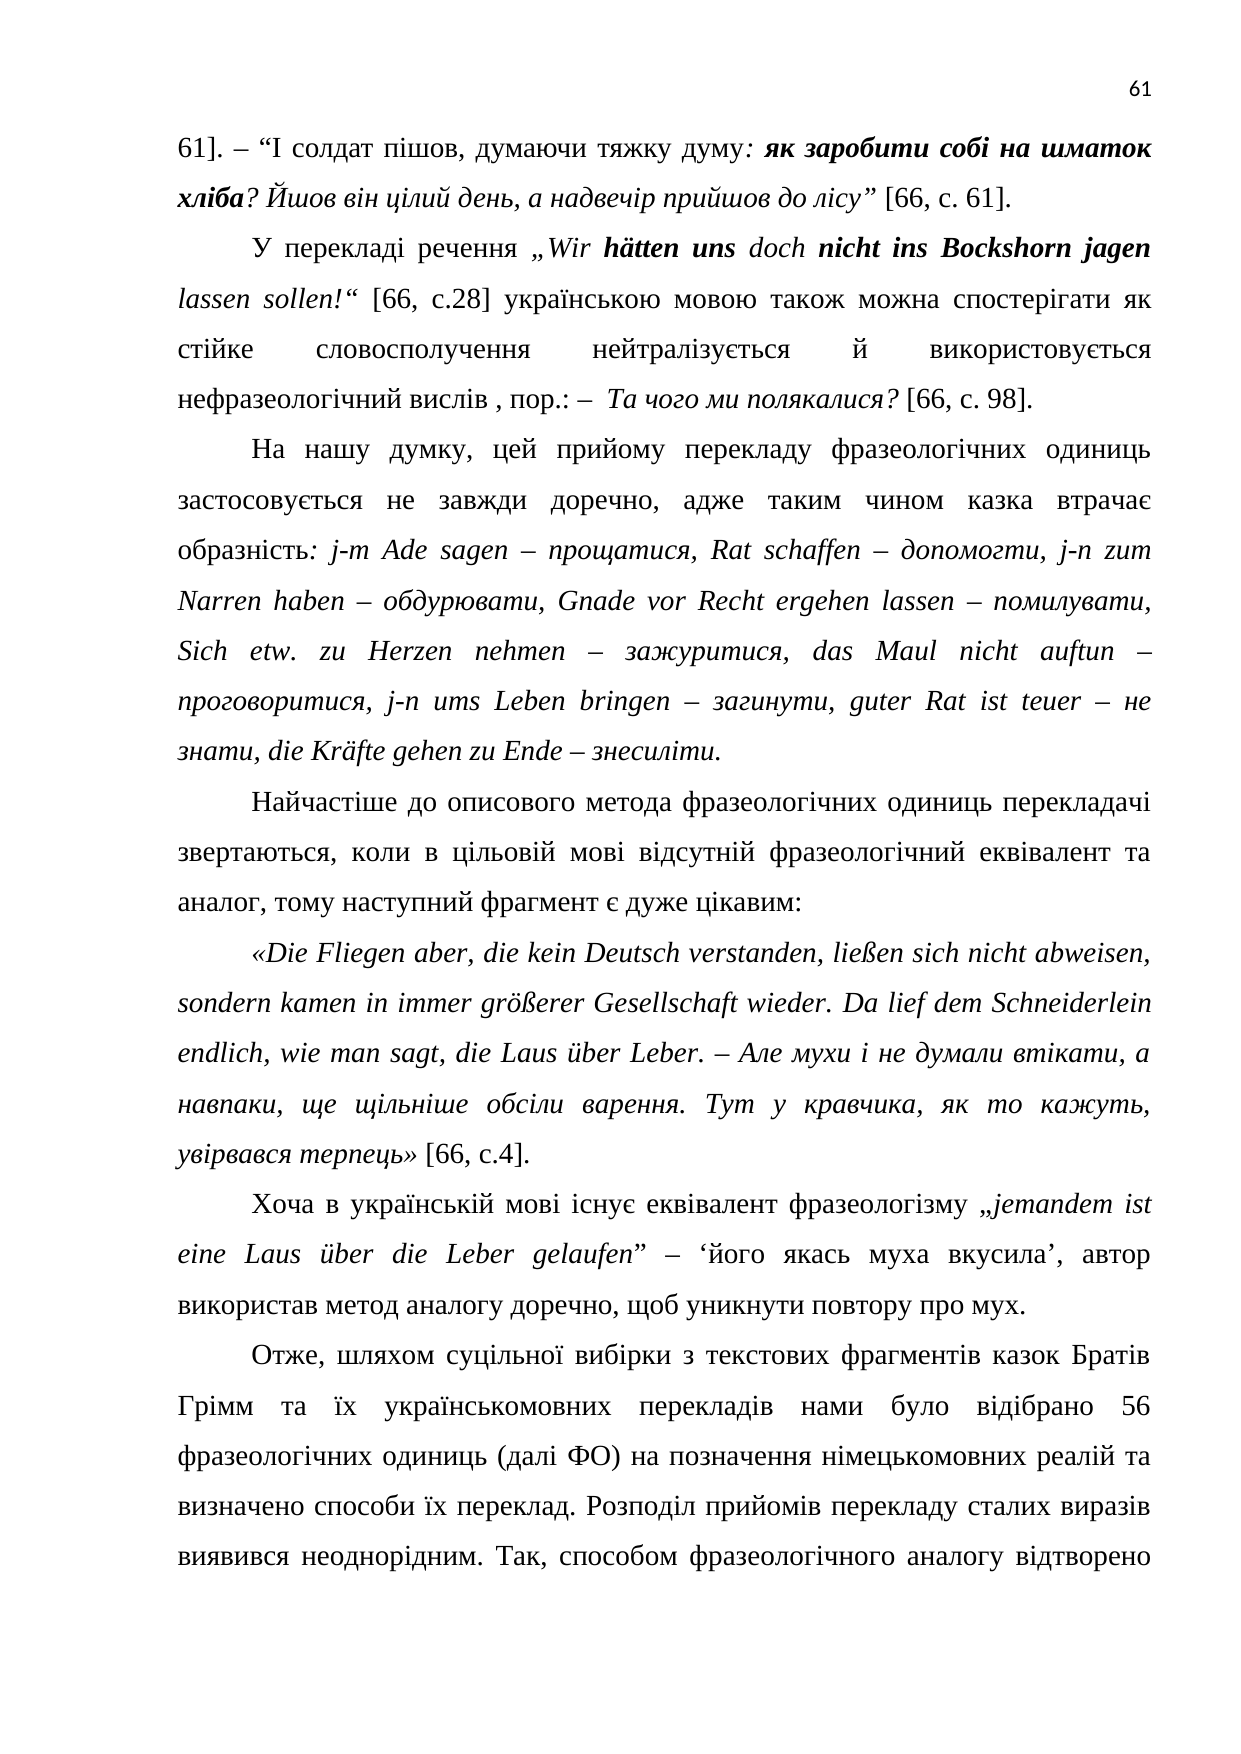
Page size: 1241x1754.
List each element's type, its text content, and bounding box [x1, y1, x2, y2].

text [177, 130, 1152, 214]
text «Die Fliegen aber, die kein Deutsch verstanden, ließen sich nicht abweisen, sondern kamen in immer größerer Gesellschaft wieder. Da lief dem Schneiderlein endlich, wie man sagt, die Laus über Leber. – Але мухи і не думали втікати, а навпаки, ще щільніше обсіли варення. Тут у кравчика, як то кажуть, увірвався терпець» [66, c.4]. [177, 935, 1152, 1169]
text Хоча в українській мові існує еквівалент фразеологізму „jemandem ist eine Laus über die Leber gelaufen” – ‘його якась муха вкусила’, автор використав метод аналогу доречно, щоб уникнути повтору про мух. [177, 1186, 1152, 1321]
text На нашу думку, цей прийому перекладу фразеологічних одиниць застосовується не завжди доречно, адже таким чином казка втрачає образність: j-m Ade sagen – прощатися, Rat schaffen – допомогти, j-n zum Narren haben – обдурювати, Gnade vor Recht ergehen lassen – помилувати, Sich etw. zu Herzen nehmen – зажуритися, das Maul nicht auftun – проговоритися, j-n ums Leben bringen – загинути, guter Rat ist teuer – не знати, die Kräfte gehen zu Ende – знесиліти. [177, 432, 1152, 767]
text Найчастіше до описового метода фразеологічних одиниць перекладачі звертаються, коли в цільовій мові відсутній фразеологічний еквівалент та аналог, тому наступний фрагмент є дуже цікавим: [177, 784, 1152, 918]
text У перекладі речення „Wir hätten uns doch nicht ins Bockshorn jagen lassen sollen!“ [66, c.28] українською мовою також можна спостерігати як стійке словосполучення нейтралізується й використовується нефразеологічний вислів , пор.: – Та чого ми полякалися? [66, c. 98]. [177, 230, 1152, 415]
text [177, 1337, 1152, 1572]
